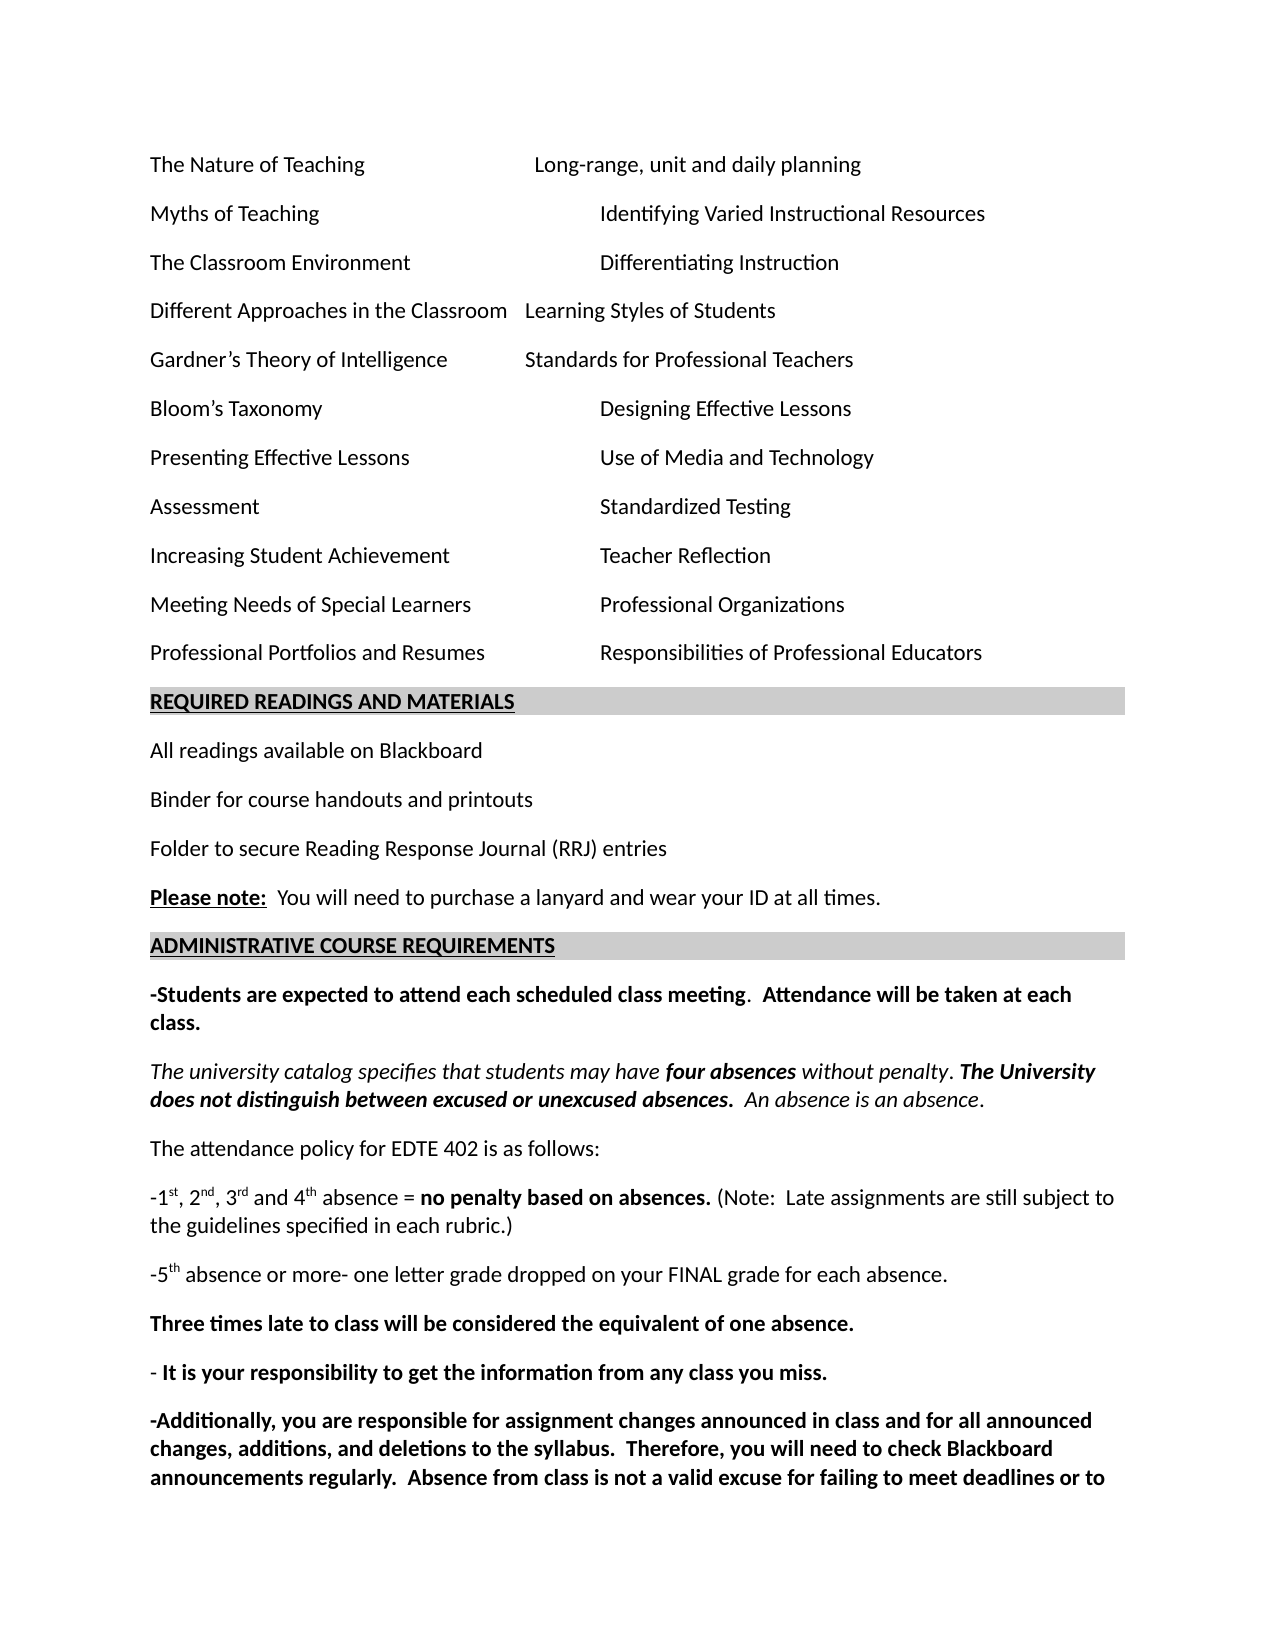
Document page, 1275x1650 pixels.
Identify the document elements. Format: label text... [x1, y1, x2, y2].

text The Nature of Teaching Long-range, unit and daily planning [150, 150, 1125, 178]
text All readings available on Blackboard [150, 736, 1125, 764]
text Myths of Teaching Identifying Varied Instructional Resources [150, 199, 1125, 227]
text Professional Portfolios and Resumes Responsibilities of Professional Educators [150, 638, 1125, 667]
text Presenting Effective Lessons Use of Media and Technology [150, 443, 1125, 471]
text ADMINISTRATIVE COURSE REQUIREMENTS [150, 932, 1125, 960]
text REQUIRED READINGS AND MATERIALS [150, 687, 1125, 715]
text Folder to secure Reading Response Journal (RRJ) entries [150, 834, 1125, 862]
text Binder for course handouts and printouts [150, 785, 1125, 813]
text Meeting Needs of Special Learners Professional Organizations [150, 590, 1125, 618]
text -1st, 2nd, 3rd and 4th absence = no penalty based on absences. (Note: Late assignments are still subject to the guidelines specified in each rubric.) [150, 1183, 1125, 1239]
text - It is your responsibility to get the information from any class you miss. [150, 1358, 1125, 1386]
text The attendance policy for EDTE 402 is as follows: [150, 1134, 1125, 1162]
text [150, 1407, 1125, 1491]
text The Classroom Environment Differentiating Instruction [150, 248, 1125, 276]
text Bloom’s Taxonomy Designing Effective Lessons [150, 394, 1125, 422]
text Three times late to class will be considered the equivalent of one absence. [150, 1309, 1125, 1337]
text Increasing Student Achievement Teacher Reflection [150, 541, 1125, 569]
text Different Approaches in the Classroom Learning Styles of Students [150, 297, 1125, 324]
text -5th absence or more- one letter grade dropped on your FINAL grade for each absence. [150, 1260, 1125, 1288]
text -Students are expected to attend each scheduled class meeting. Attendance will be taken at each class. [150, 981, 1125, 1037]
text Please note: You will need to purchase a lanyard and wear your ID at all times. [150, 883, 1125, 911]
text The university catalog specifies that students may have four absences without penalty. The University does not distinguish between excused or unexcused absences. An absence is an absence. [150, 1057, 1125, 1113]
text Assessment Standardized Testing [150, 492, 1125, 520]
text Gardner’s Theory of Intelligence Standards for Professional Teachers [150, 345, 1125, 373]
